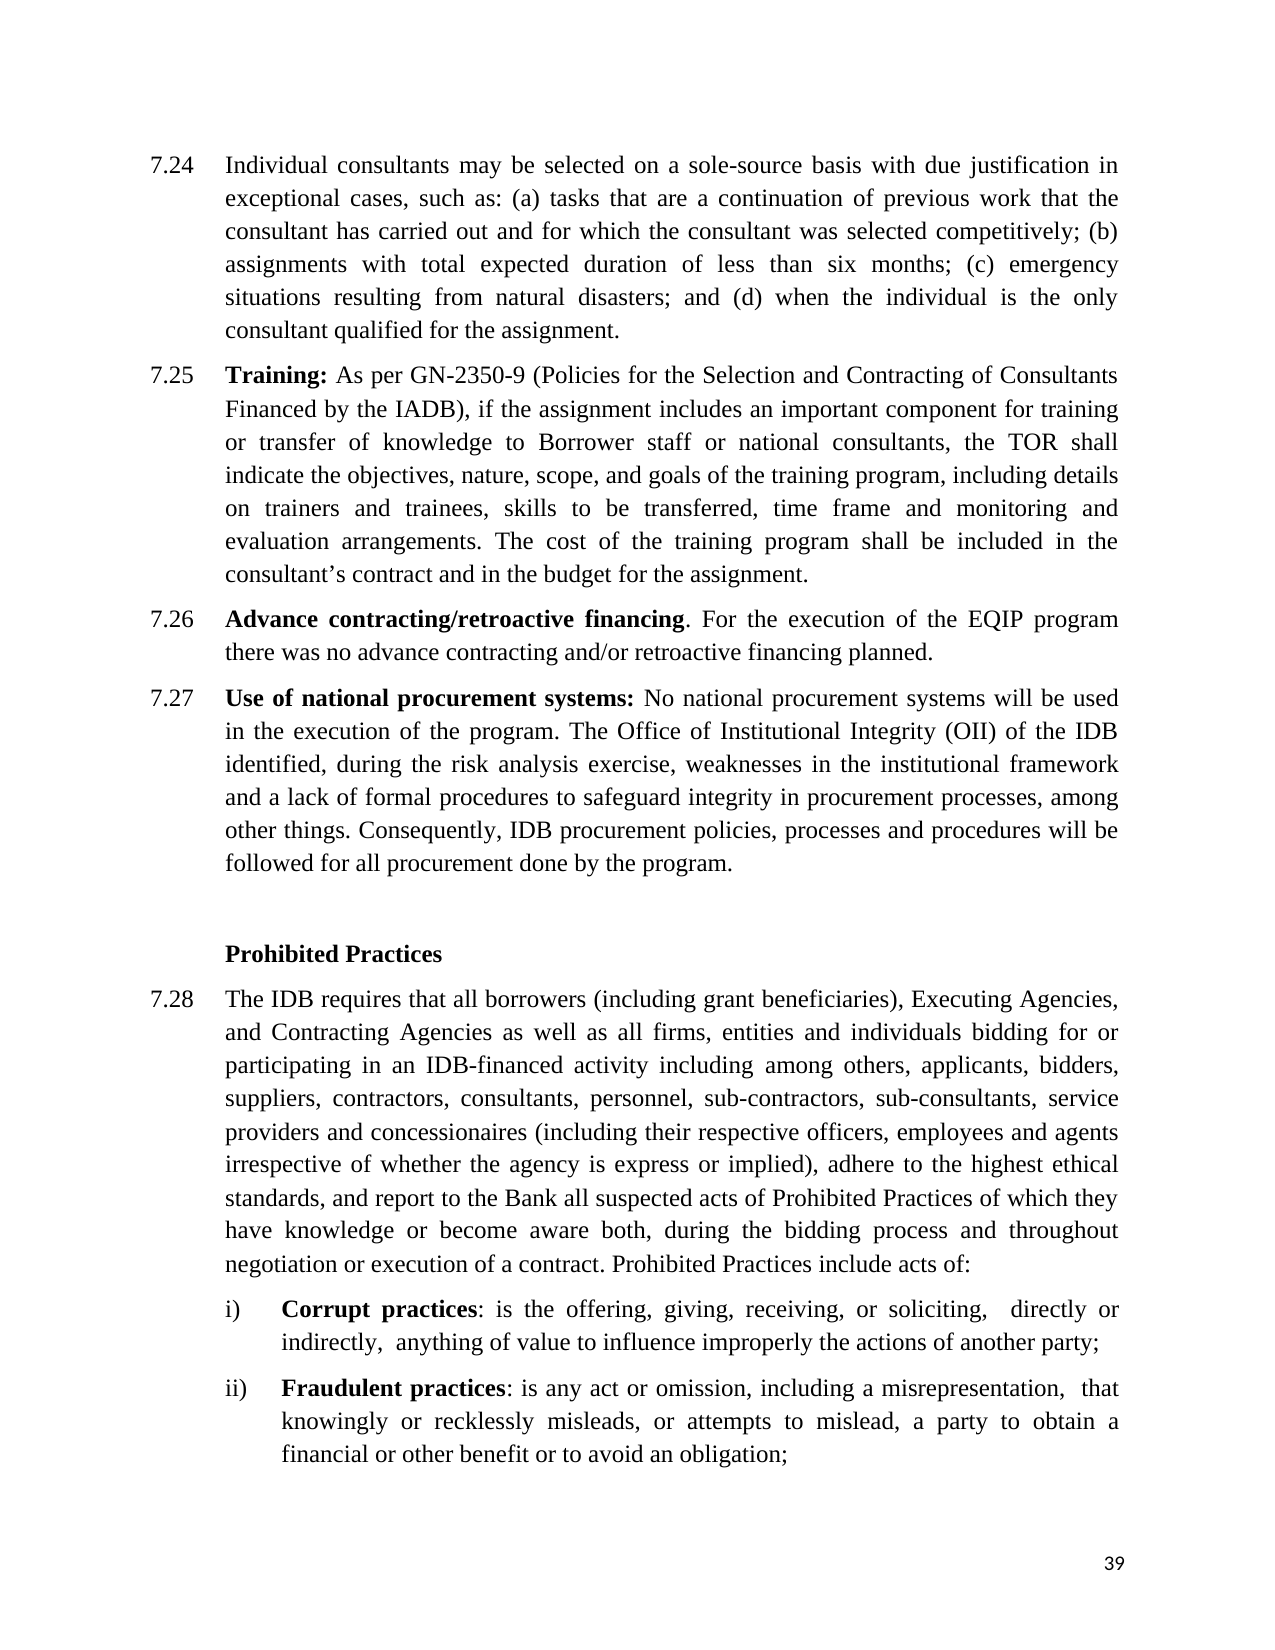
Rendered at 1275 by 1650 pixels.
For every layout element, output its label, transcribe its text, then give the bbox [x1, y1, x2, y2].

list Individual consultants may be selected on a sole-source basis with due justification in exceptional cases, such as: (a) tasks that are a continuation of previous work that the consultant has carried out and for which the consultant was selected competitively; (b) assignments with total expected duration of less than six months; (c) emergency situations resulting from natural disasters; and (d) when the individual is the only consultant qualified for the assignment. [150, 150, 1119, 344]
list Corrupt practices: is the offering, giving, receiving, or soliciting, directly or indirectly, anything of value to influence improperly the actions of another party; [225, 1294, 1119, 1356]
list The IDB requires that all borrowers (including grant beneficiaries), Executing Agencies, and Contracting Agencies as well as all firms, entities and individuals bidding for or participating in an IDB-financed activity including among others, applicants, bidders, suppliers, contractors, consultants, personnel, sub-contractors, sub-consultants, service providers and concessionaires (including their respective officers, employees and agents irrespective of whether the agency is express or implied), adhere to the highest ethical standards, and report to the Bank all suspected acts of Prohibited Practices of which they have knowledge or become aware both, during the bidding process and throughout negotiation or execution of a contract. Prohibited Practices include acts of: [150, 984, 1119, 1277]
list Advance contracting/retroactive financing. For the execution of the EQIP program there was no advance contracting and/or retroactive financing planned. [150, 604, 1119, 666]
list Prohibited Practices [225, 939, 1119, 968]
list Use of national procurement systems: No national procurement systems will be used in the execution of the program. The Office of Institutional Integrity (OII) of the IDB identified, during the risk analysis exercise, weaknesses in the institutional framework and a lack of formal procedures to safeguard integrity in procurement processes, among other things. Consequently, IDB procurement policies, processes and procedures will be followed for all procurement done by the program. [150, 683, 1119, 877]
list Training: As per GN-2350-9 (Policies for the Selection and Contracting of Consultants Financed by the IADB), if the assignment includes an important component for training or transfer of knowledge to Borrower staff or national consultants, the TOR shall indicate the objectives, nature, scope, and goals of the training program, including details on trainers and trainees, skills to be transferred, time frame and monitoring and evaluation arrangements. The cost of the training program shall be included in the consultant’s contract and in the budget for the assignment. [150, 361, 1119, 587]
list Fraudulent practices: is any act or omission, including a misrepresentation, that knowingly or recklessly misleads, or attempts to mislead, a party to obtain a financial or other benefit or to avoid an obligation; [225, 1373, 1119, 1467]
